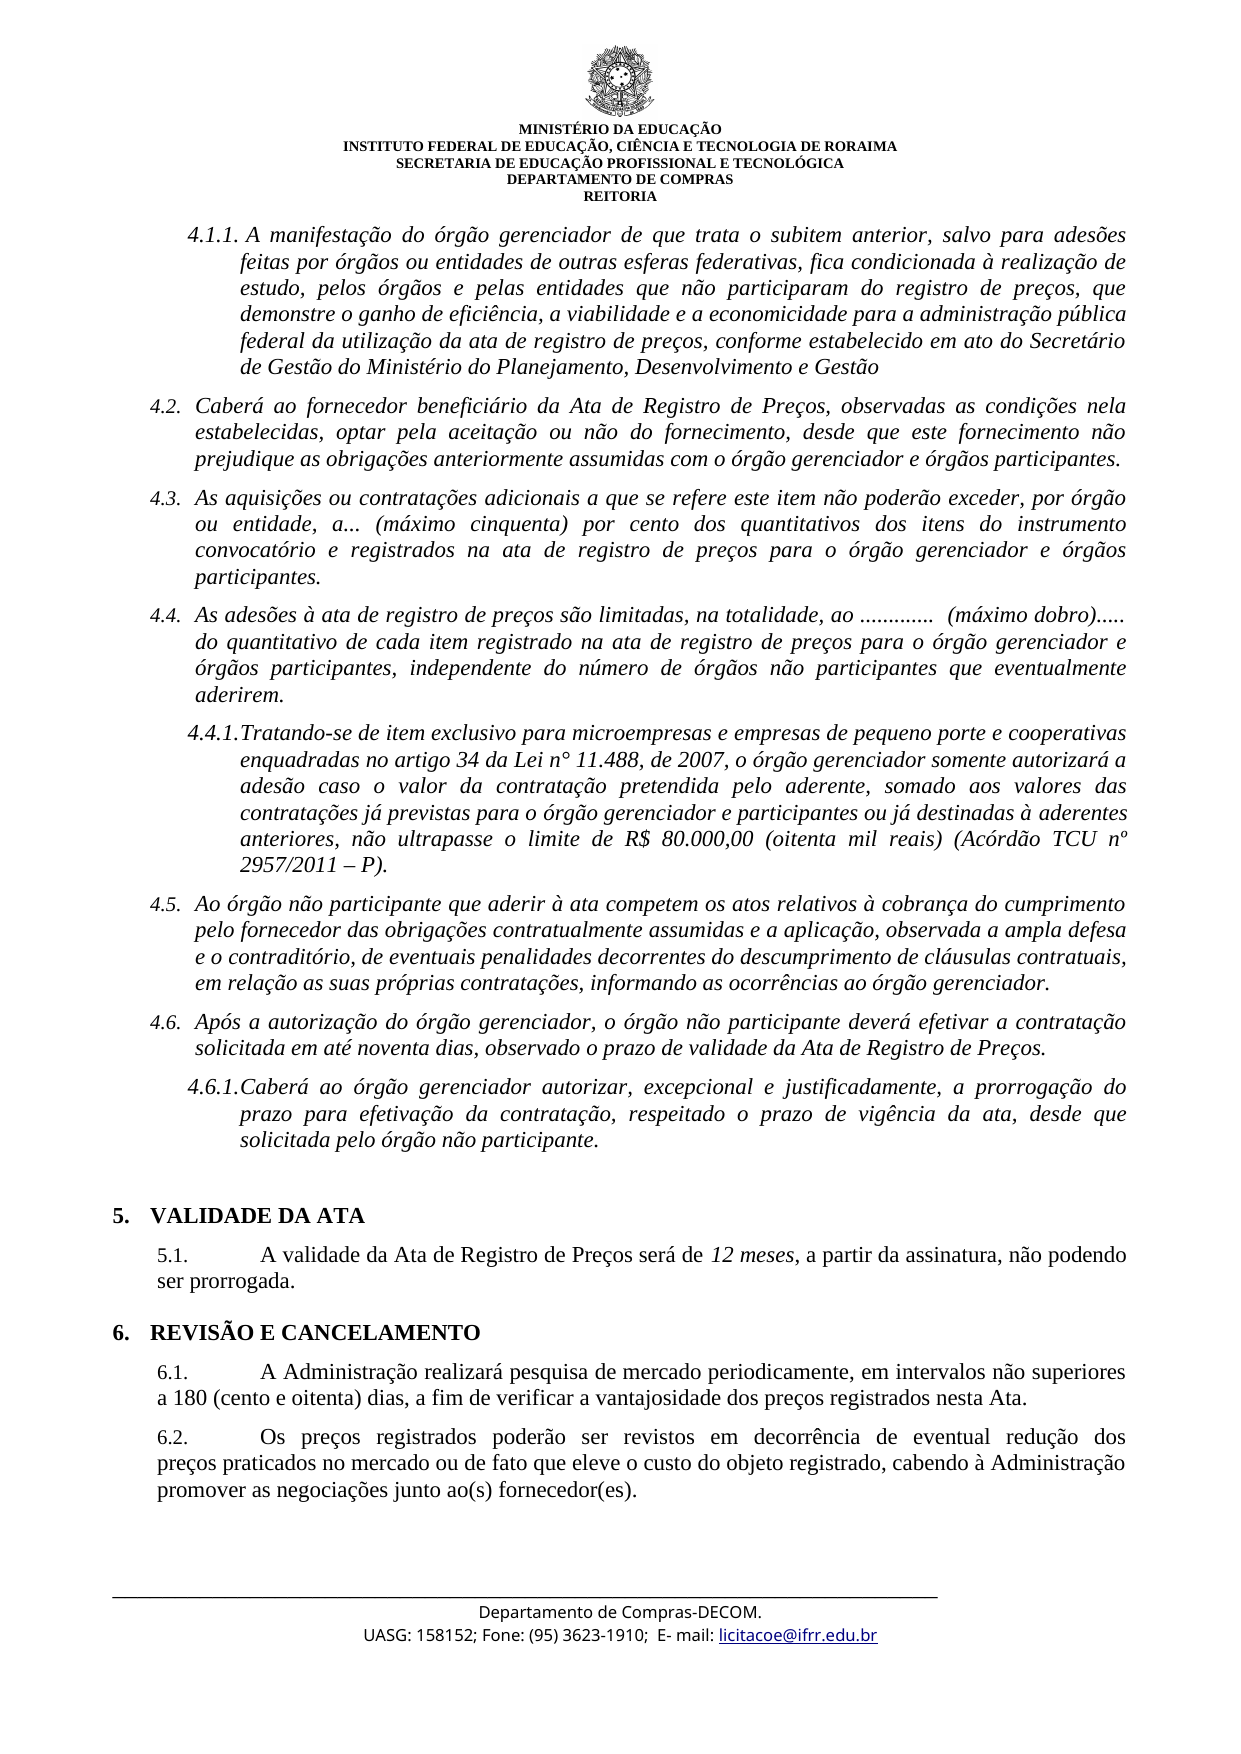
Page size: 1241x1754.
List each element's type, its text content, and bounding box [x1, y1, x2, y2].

list Os preços registrados poderão ser revistos em decorrência de eventual redução dos preços praticados no mercado ou de fato que eleve o custo do objeto registrado, cabendo à Administração promover as negociações junto ao(s) fornecedor(es). [157, 1423, 1128, 1502]
list Após a autorização do órgão gerenciador, o órgão não participante deverá efetivar a contratação solicitada em até noventa dias, observado o prazo de validade da Ata de Registro de Preços. [150, 1008, 1128, 1061]
list VALIDADE DA ATA [112, 1202, 1128, 1229]
list A manifestação do órgão gerenciador de que trata o subitem anterior, salvo para adesões feitas por órgãos ou entidades de outras esferas federativas, fica condicionada à realização de estudo, pelos órgãos e pelas entidades que não participaram do registro de preços, que demonstre o ganho de eficiência, a viabilidade e a economicidade para a administração pública federal da utilização da ata de registro de preços, conforme estabelecido em ato do Secretário de Gestão do Ministério do Planejamento, Desenvolvimento e Gestão [187, 221, 1128, 379]
list REVISÃO E CANCELAMENTO [112, 1319, 1131, 1345]
list A Administração realizará pesquisa de mercado periodicamente, em intervalos não superiores a 180 (cento e oitenta) dias, a fim de verificar a vantajosidade dos preços registrados nesta Ata. [157, 1358, 1128, 1410]
list As aquisições ou contratações adicionais a que se refere este item não poderão exceder, por órgão ou entidade, a... (máximo cinquenta) por cento dos quantitativos dos itens do instrumento convocatório e registrados na ata de registro de preços para o órgão gerenciador e órgãos participantes. [150, 484, 1128, 589]
list Caberá ao órgão gerenciador autorizar, excepcional e justificadamente, a prorrogação do prazo para efetivação da contratação, respeitado o prazo de vigência da ata, desde que solicitada pelo órgão não participante. [187, 1073, 1128, 1152]
list Caberá ao fornecedor beneficiário da Ata de Registro de Preços, observadas as condições nela estabelecidas, optar pela aceitação ou não do fornecimento, desde que este fornecimento não prejudique as obrigações anteriormente assumidas com o órgão gerenciador e órgãos participantes. [150, 392, 1128, 471]
list As adesões à ata de registro de preços são limitadas, na totalidade, ao ............. (máximo dobro)..... do quantitativo de cada item registrado na ata de registro de preços para o órgão gerenciador e órgãos participantes, independente do número de órgãos não participantes que eventualmente aderirem. [150, 602, 1128, 707]
list Tratando-se de item exclusivo para microempresas e empresas de pequeno porte e cooperativas enquadradas no artigo 34 da Lei n° 11.488, de 2007, o órgão gerenciador somente autorizará a adesão caso o valor da contratação pretendida pelo aderente, somado aos valores das contratações já previstas para o órgão gerenciador e participantes ou já destinadas à aderentes anteriores, não ultrapasse o limite de R$ 80.000,00 (oitenta mil reais) (Acórdão TCU nº 2957/2011 – P). [187, 719, 1128, 878]
picture [581, 44, 659, 121]
list Ao órgão não participante que aderir à ata competem os atos relativos à cobrança do cumprimento pelo fornecedor das obrigações contratualmente assumidas e a aplicação, observada a ampla defesa e o contraditório, de eventuais penalidades decorrentes do descumprimento de cláusulas contratuais, em relação as suas próprias contratações, informando as ocorrências ao órgão gerenciador. [150, 890, 1128, 996]
list A validade da Ata de Registro de Preços será de 12 meses, a partir da assinatura, não podendo ser prorrogada. [157, 1241, 1128, 1294]
